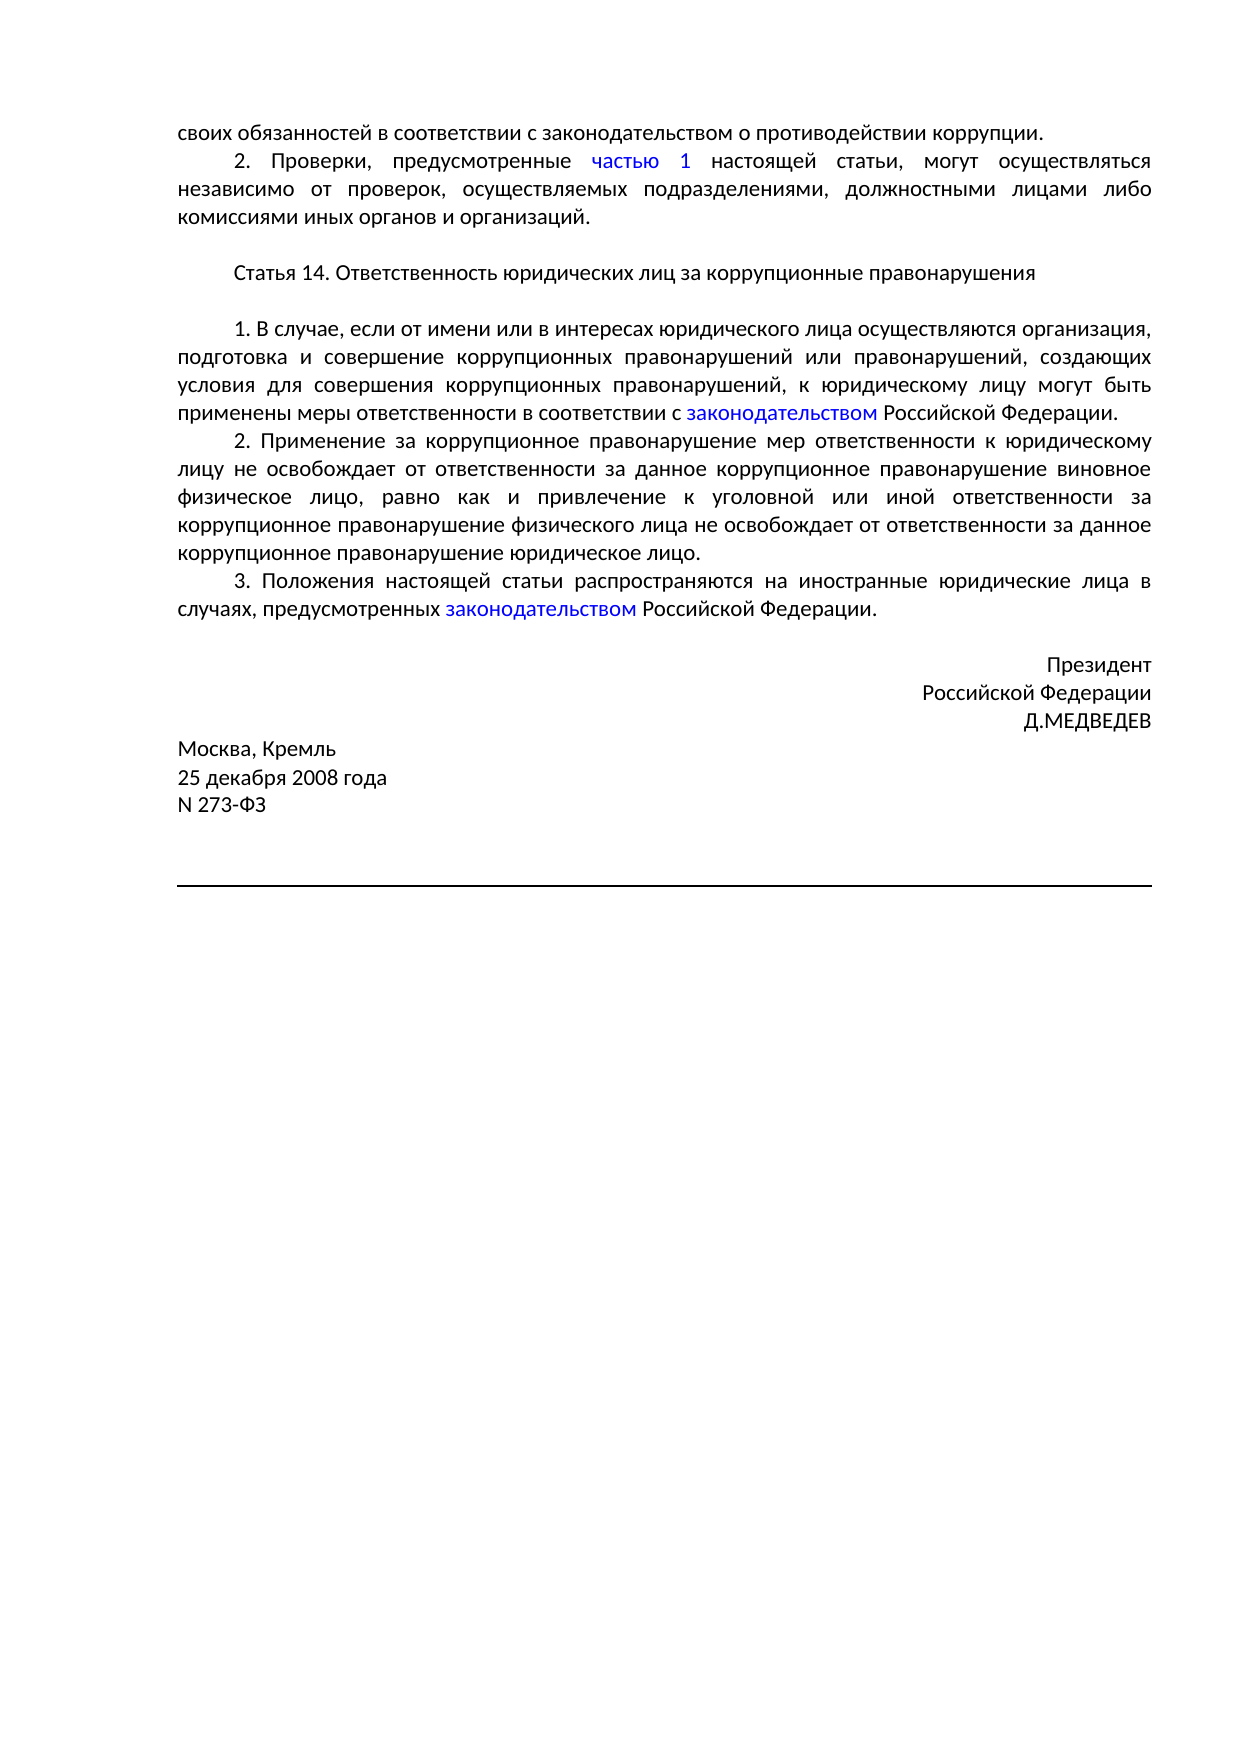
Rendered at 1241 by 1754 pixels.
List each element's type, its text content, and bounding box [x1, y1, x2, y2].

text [177, 118, 1152, 146]
text 3. Положения настоящей статьи распространяются на иностранные юридические лица в случаях, предусмотренных законодательством Российской Федерации. [177, 566, 1152, 622]
text Президент [177, 651, 1152, 678]
text Москва, Кремль [177, 734, 1152, 763]
text 2. Проверки, предусмотренные частью 1 настоящей статьи, могут осуществляться независимо от проверок, осуществляемых подразделениями, должностными лицами либо комиссиями иных органов и организаций. [177, 146, 1152, 230]
text Д.МЕДВЕДЕВ [177, 707, 1152, 734]
text Российской Федерации [177, 678, 1152, 707]
text N 273-ФЗ [177, 791, 1152, 819]
text 2. Применение за коррупционное правонарушение мер ответственности к юридическому лицу не освобождает от ответственности за данное коррупционное правонарушение виновное физическое лицо, равно как и привлечение к уголовной или иной ответственности за коррупционное правонарушение физического лица не освобождает от ответственности за данное коррупционное правонарушение юридическое лицо. [177, 426, 1152, 566]
text 25 декабря 2008 года [177, 763, 1152, 791]
text Статья 14. Ответственность юридических лиц за коррупционные правонарушения [177, 258, 1152, 286]
text 1. В случае, если от имени или в интересах юридического лица осуществляются организация, подготовка и совершение коррупционных правонарушений или правонарушений, создающих условия для совершения коррупционных правонарушений, к юридическому лицу могут быть применены меры ответственности в соответствии с законодательством Российской Федерации. [177, 314, 1152, 426]
